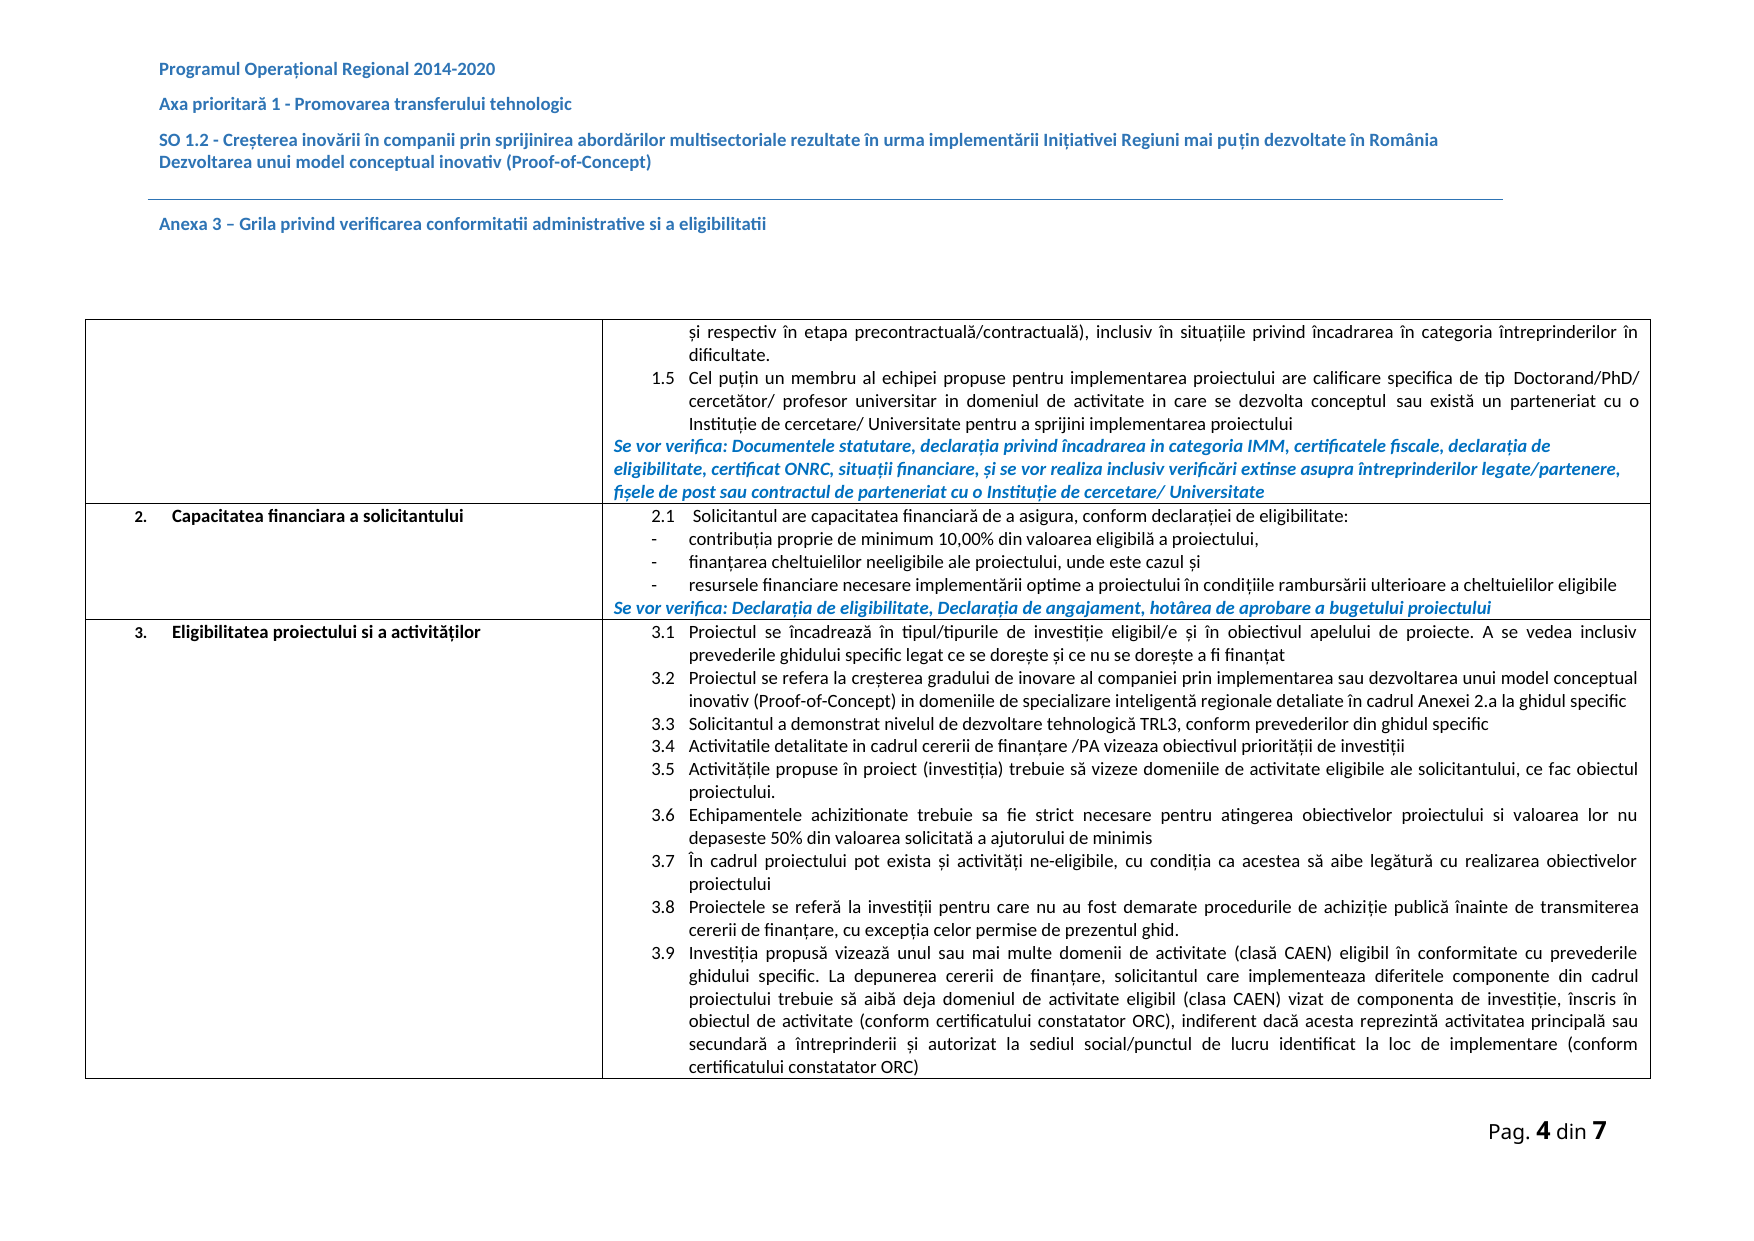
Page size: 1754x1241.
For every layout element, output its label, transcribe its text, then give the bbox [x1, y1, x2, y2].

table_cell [603, 320, 1650, 503]
table_cell Proiectul se încadrează în tipul/tipurile de investiție eligibil/e și în obiectivul apelului de proiecte. A se vedea inclusiv prevederile ghidului specific legat ce se dorește și ce nu se dorește a fi finanțat Proiectul se refera la creșterea gradului de inovare al companiei prin implementarea sau dezvoltarea unui model conceptual inovativ (Proof-of-Concept) in domeniile de specializare inteligentă regionale detaliate în cadrul Anexei 2.a la ghidul specific Solicitantul a demonstrat nivelul de dezvoltare tehnologică TRL3, conform prevederilor din ghidul specific Activitatile detalitate in cadrul cererii de finanțare /PA vizeaza obiectivul priorității de investiții Activităţile propuse în proiect (investiţia) trebuie să vizeze domeniile de activitate eligibile ale solicitantului, ce fac obiectul proiectului. Echipamentele achizitionate trebuie sa fie strict necesare pentru atingerea obiectivelor proiectului si valoarea lor nu depaseste 50% din valoarea solicitată a ajutorului de minimis În cadrul proiectului pot exista și activități ne-eligibile, cu condiția ca acestea să aibe legătură cu realizarea obiectivelor proiectului Proiectele se referă la investiții pentru care nu au fost demarate procedurile de achiziţie publică înainte de transmiterea cererii de finanțare, cu excepţia celor permise de prezentul ghid. Investiția propusă vizează unul sau mai multe domenii de activitate (clasă CAEN) eligibil în conformitate cu prevederile ghidului specific. La depunerea cererii de finanţare, solicitantul care implementeaza diferitele componente din cadrul proiectului trebuie să aibă deja domeniul de activitate eligibil (clasa CAEN) vizat de componenta de investiție, înscris în obiectul de activitate (conform certificatului constatator ORC), indiferent dacă acesta reprezintă activitatea principală sau secundară a întreprinderii și autorizat la sediul social/punctul de lucru identificat la loc de implementare (conform certificatului constatator ORC) [603, 620, 1650, 1078]
table_cell Eligibilitatea proiectului si a activităților [86, 620, 602, 1078]
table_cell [86, 320, 602, 503]
table_cell Solicitantul are capacitatea financiară de a asigura, conform declarației de eligibilitate: contribuţia proprie de minimum 10,00% din valoarea eligibilă a proiectului, finanţarea cheltuielilor neeligibile ale proiectului, unde este cazul şi resursele financiare necesare implementării optime a proiectului în condiţiile rambursării ulterioare a cheltuielilor eligibile Se vor verifica: Declarația de eligibilitate, Declarația de angajament, hotârea de aprobare a bugetului proiectului [603, 504, 1650, 619]
table_cell Capacitatea financiara a solicitantului [86, 504, 602, 619]
